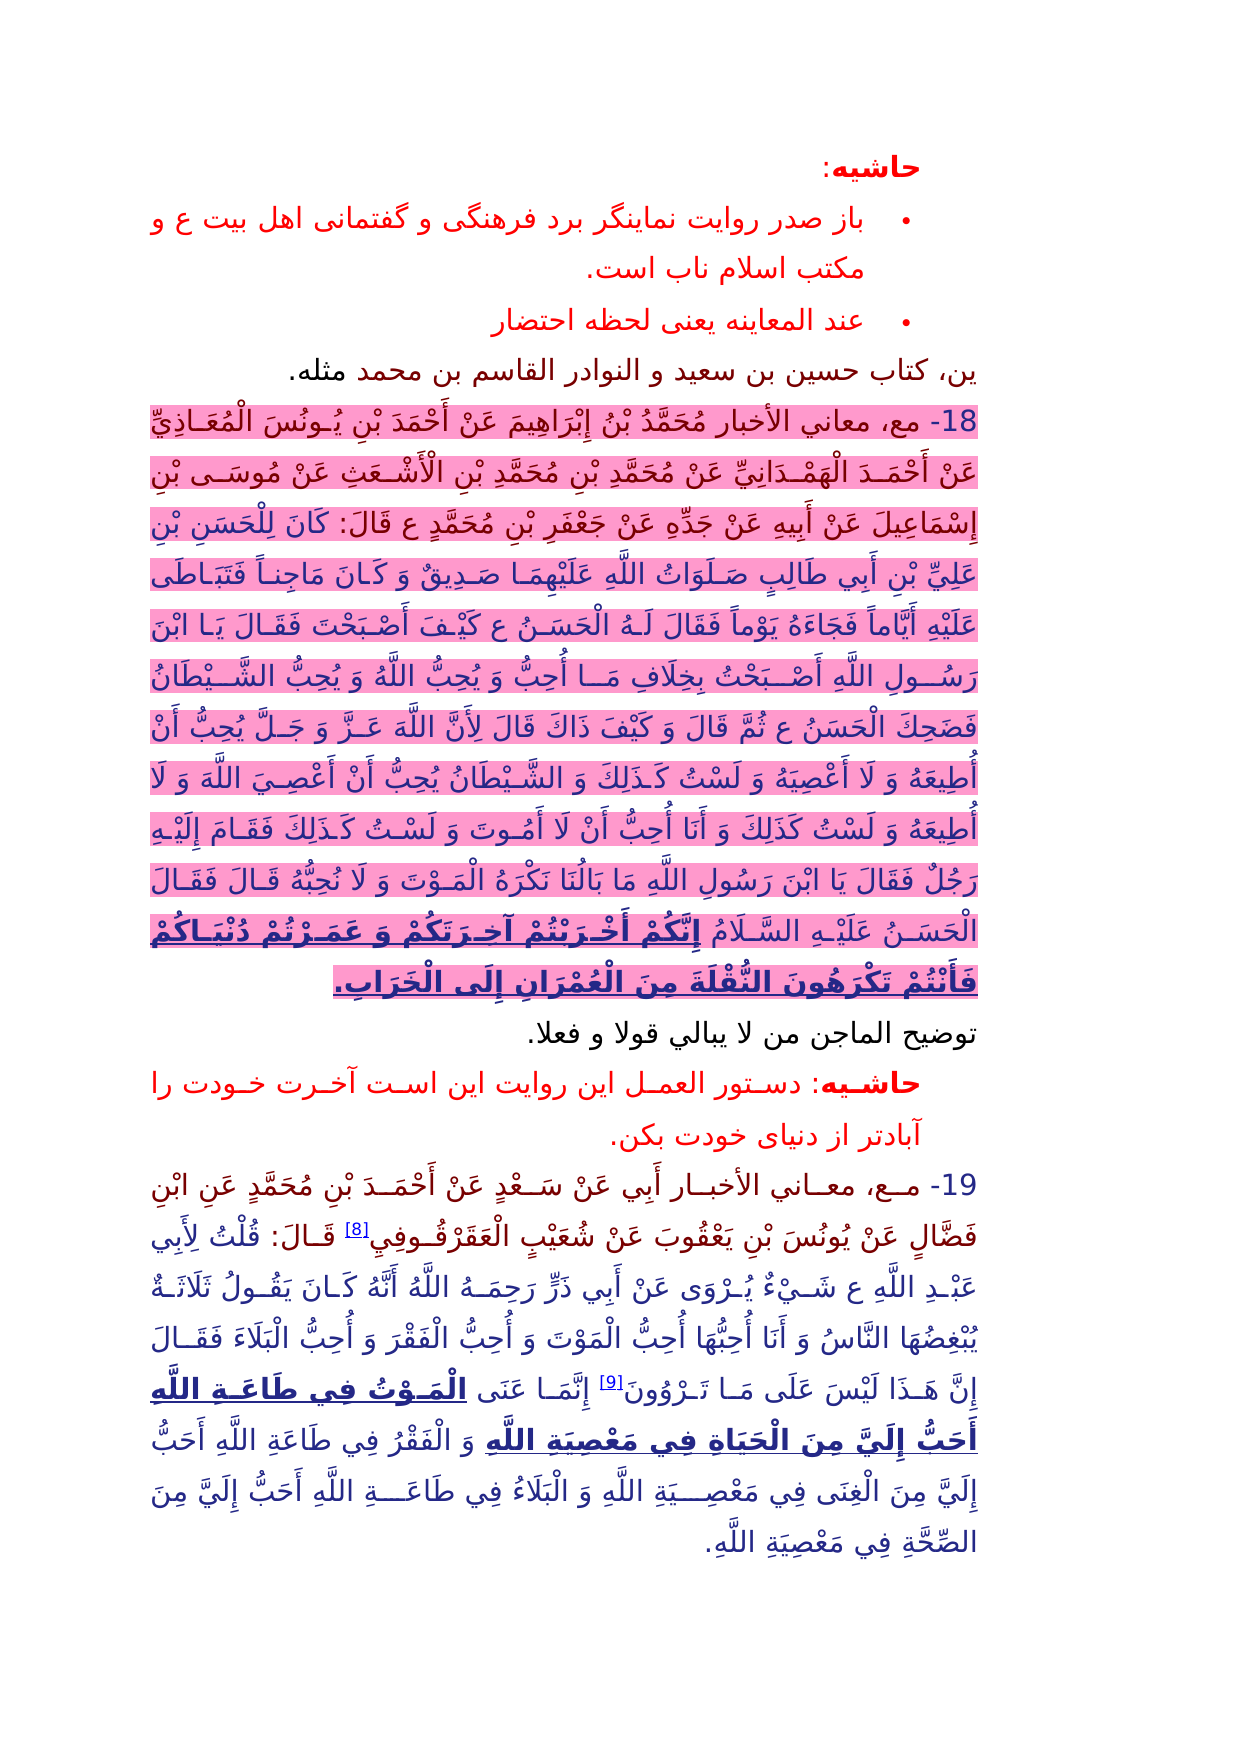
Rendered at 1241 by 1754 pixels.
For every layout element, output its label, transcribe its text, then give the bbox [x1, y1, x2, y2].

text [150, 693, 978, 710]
text حاشیه: [150, 150, 921, 184]
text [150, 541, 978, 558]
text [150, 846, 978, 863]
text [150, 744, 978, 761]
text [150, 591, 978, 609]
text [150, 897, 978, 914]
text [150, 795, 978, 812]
text 19- مع، معاني الأخبار أَبِي عَنْ سَعْدٍ عَنْ أَحْمَدَ بْنِ مُحَمَّدٍ عَنِ ابْنِ فَضَّالٍ عَنْ يُونُسَ بْنِ يَعْقُوبَ عَنْ شُعَيْبٍ الْعَقَرْقُوفِيِ‏[8] قَالَ: قُلْتُ لِأَبِي عَبْدِ اللَّهِ ع شَيْ‏ءٌ يُرْوَى عَنْ أَبِي ذَرٍّ رَحِمَهُ اللَّهُ‏ أَنَّهُ كَانَ يَقُولُ ثَلَاثَةٌ يُبْغِضُهَا النَّاسُ وَ أَنَا أُحِبُّهَا أُحِبُّ الْمَوْتَ وَ أُحِبُّ الْفَقْرَ وَ أُحِبُّ الْبَلَاءَ فَقَالَ إِنَّ هَذَا لَيْسَ عَلَى مَا تَرْوُونَ‏[9] إِنَّمَا عَنَى الْمَوْتُ فِي طَاعَةِ اللَّهِ أَحَبُّ إِلَيَّ مِنَ الْحَيَاةِ فِي مَعْصِيَةِ اللَّهِ وَ الْفَقْرُ فِي طَاعَةِ اللَّهِ أَحَبُّ إِلَيَّ مِنَ الْغِنَى فِي مَعْصِيَةِ اللَّهِ وَ الْبَلَاءُ فِي طَاعَةِ اللَّهِ أَحَبُّ إِلَيَّ مِنَ الصِّحَّةِ فِي مَعْصِيَةِ اللَّهِ. [150, 1169, 978, 1559]
text حاشیه: دستور العمل این روایت این است آخرت خودت را آبادتر از دنیای خودت بکن. [150, 1067, 921, 1152]
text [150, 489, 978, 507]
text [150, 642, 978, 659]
text ين، كتاب حسين بن سعيد و النوادر القاسم بن محمد مثله. [150, 354, 978, 388]
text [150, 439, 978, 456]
text توضيح الماجن من لا يبالي قولا و فعلا. [150, 1016, 978, 1050]
list عند المعاینه یعنی لحظه احتضار [150, 303, 903, 337]
list باز صدر روایت نماینگر برد فرهنگی و گفتمانی اهل بیت ع و مکتب اسلام ناب است. [150, 201, 903, 286]
